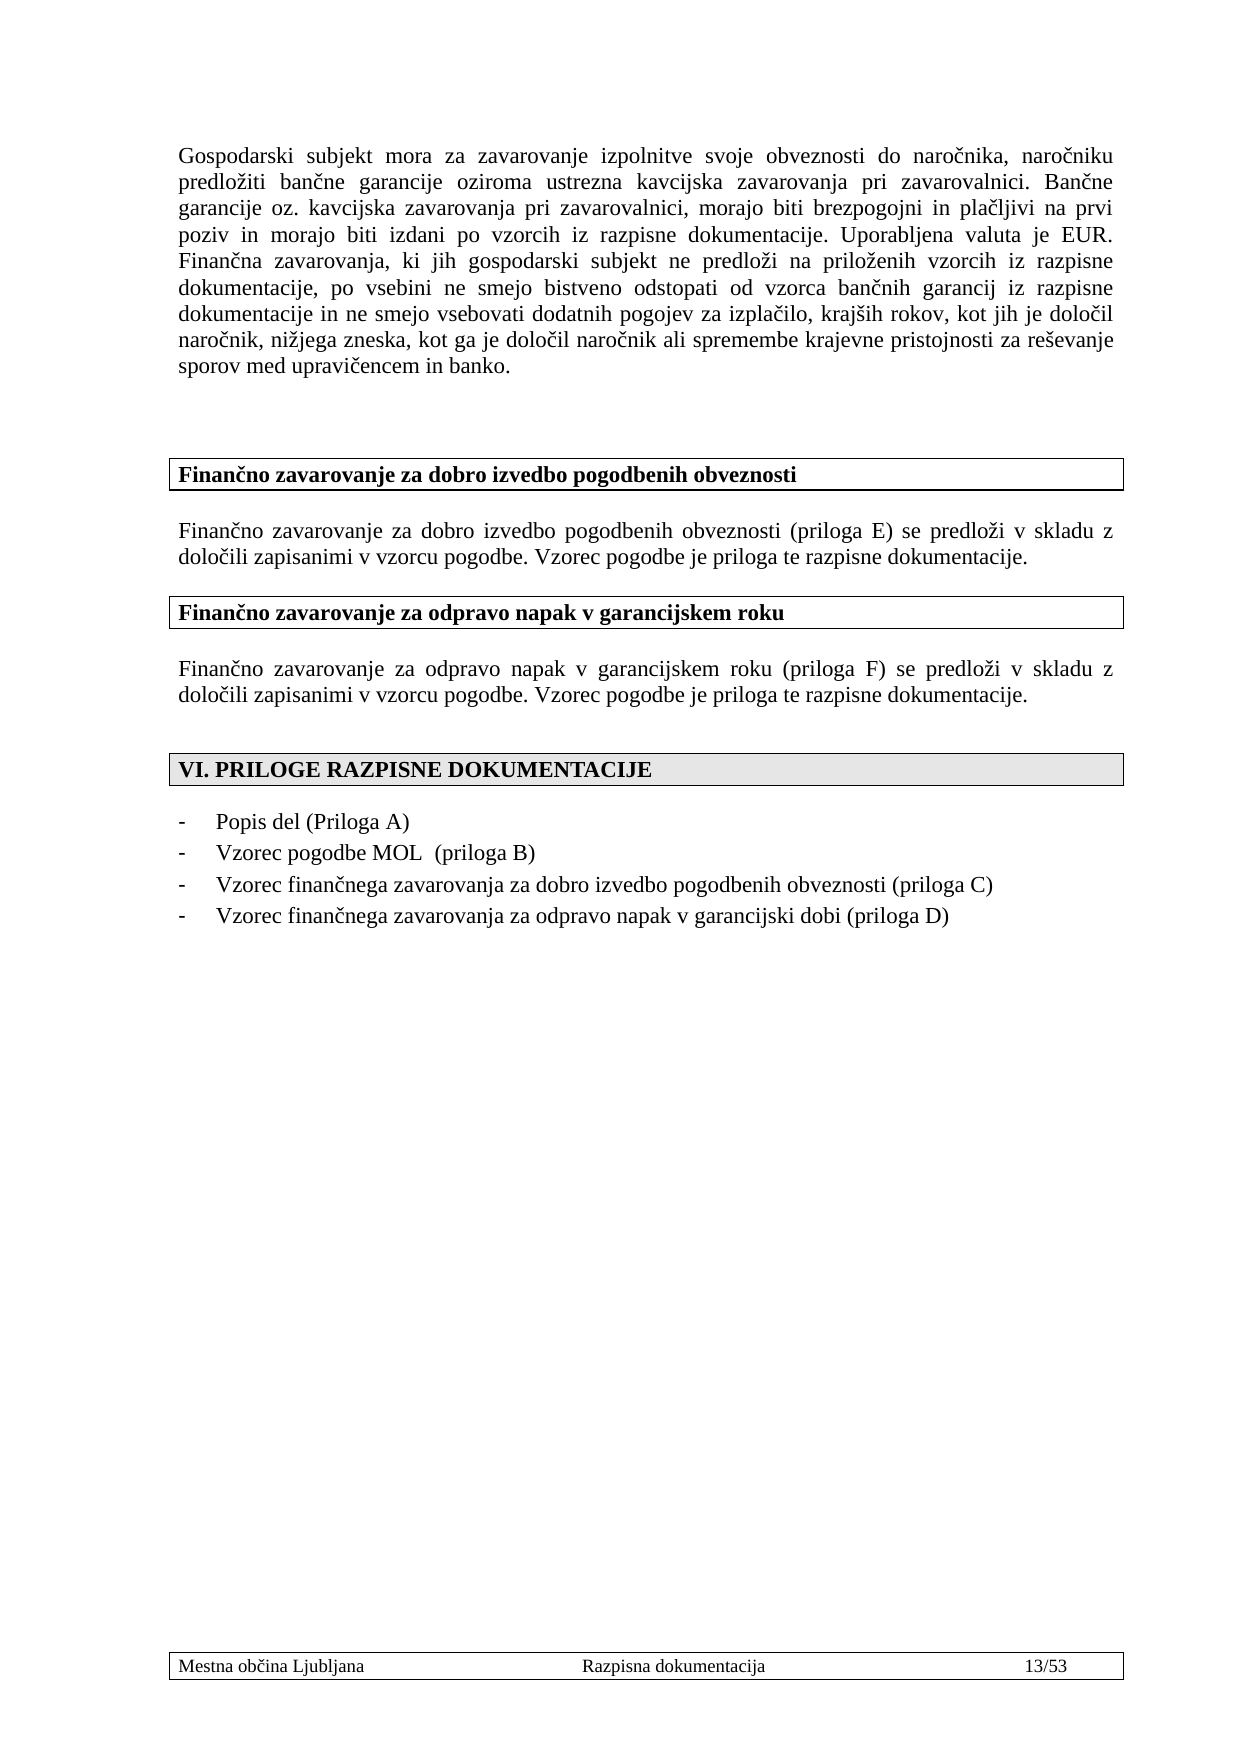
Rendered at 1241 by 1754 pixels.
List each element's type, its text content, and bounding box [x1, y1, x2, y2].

text Finančno zavarovanje za dobro izvedbo pogodbenih obveznosti [170, 459, 1123, 489]
text Gospodarski subjekt mora za zavarovanje izpolnitve svoje obveznosti do naročnika, naročniku predložiti bančne garancije oziroma ustrezna kavcijska zavarovanja pri zavarovalnici. Bančne garancije oz. kavcijska zavarovanja pri zavarovalnici, morajo biti brezpogojni in plačljivi na prvi poziv in morajo biti izdani po vzorcih iz razpisne dokumentacije. Uporabljena valuta je EUR. Finančna zavarovanja, ki jih gospodarski subjekt ne predloži na priloženih vzorcih iz razpisne dokumentacije, po vsebini ne smejo bistveno odstopati od vzorca bančnih garancij iz razpisne dokumentacije in ne smejo vsebovati dodatnih pogojev za izplačilo, krajših rokov, kot jih je določil naročnik, nižjega zneska, kot ga je določil naročnik ali spremembe krajevne pristojnosti za reševanje sporov med upravičencem in banko. [178, 142, 1115, 379]
list Vzorec finančnega zavarovanja za dobro izvedbo pogodbenih obveznosti (priloga C) [178, 867, 1115, 899]
text Finančno zavarovanje za odpravo napak v garancijskem roku (priloga F) se predloži v skladu z določili zapisanimi v vzorcu pogodbe. Vzorec pogodbe je priloga te razpisne dokumentacije. [178, 655, 1115, 708]
list Vzorec finančnega zavarovanja za odpravo napak v garancijski dobi (priloga D) [178, 899, 1115, 930]
list Popis del (Priloga A) [178, 805, 1115, 836]
list VI. PRILOGE RAZPISNE DOKUMENTACIJE [170, 754, 1123, 785]
list Finančno zavarovanje za odpravo napak v garancijskem roku [170, 597, 1123, 628]
list Vzorec pogodbe MOL (priloga B) [178, 836, 1115, 867]
text Finančno zavarovanje za dobro izvedbo pogodbenih obveznosti (priloga E) se predloži v skladu z določili zapisanimi v vzorcu pogodbe. Vzorec pogodbe je priloga te razpisne dokumentacije. [178, 517, 1115, 570]
